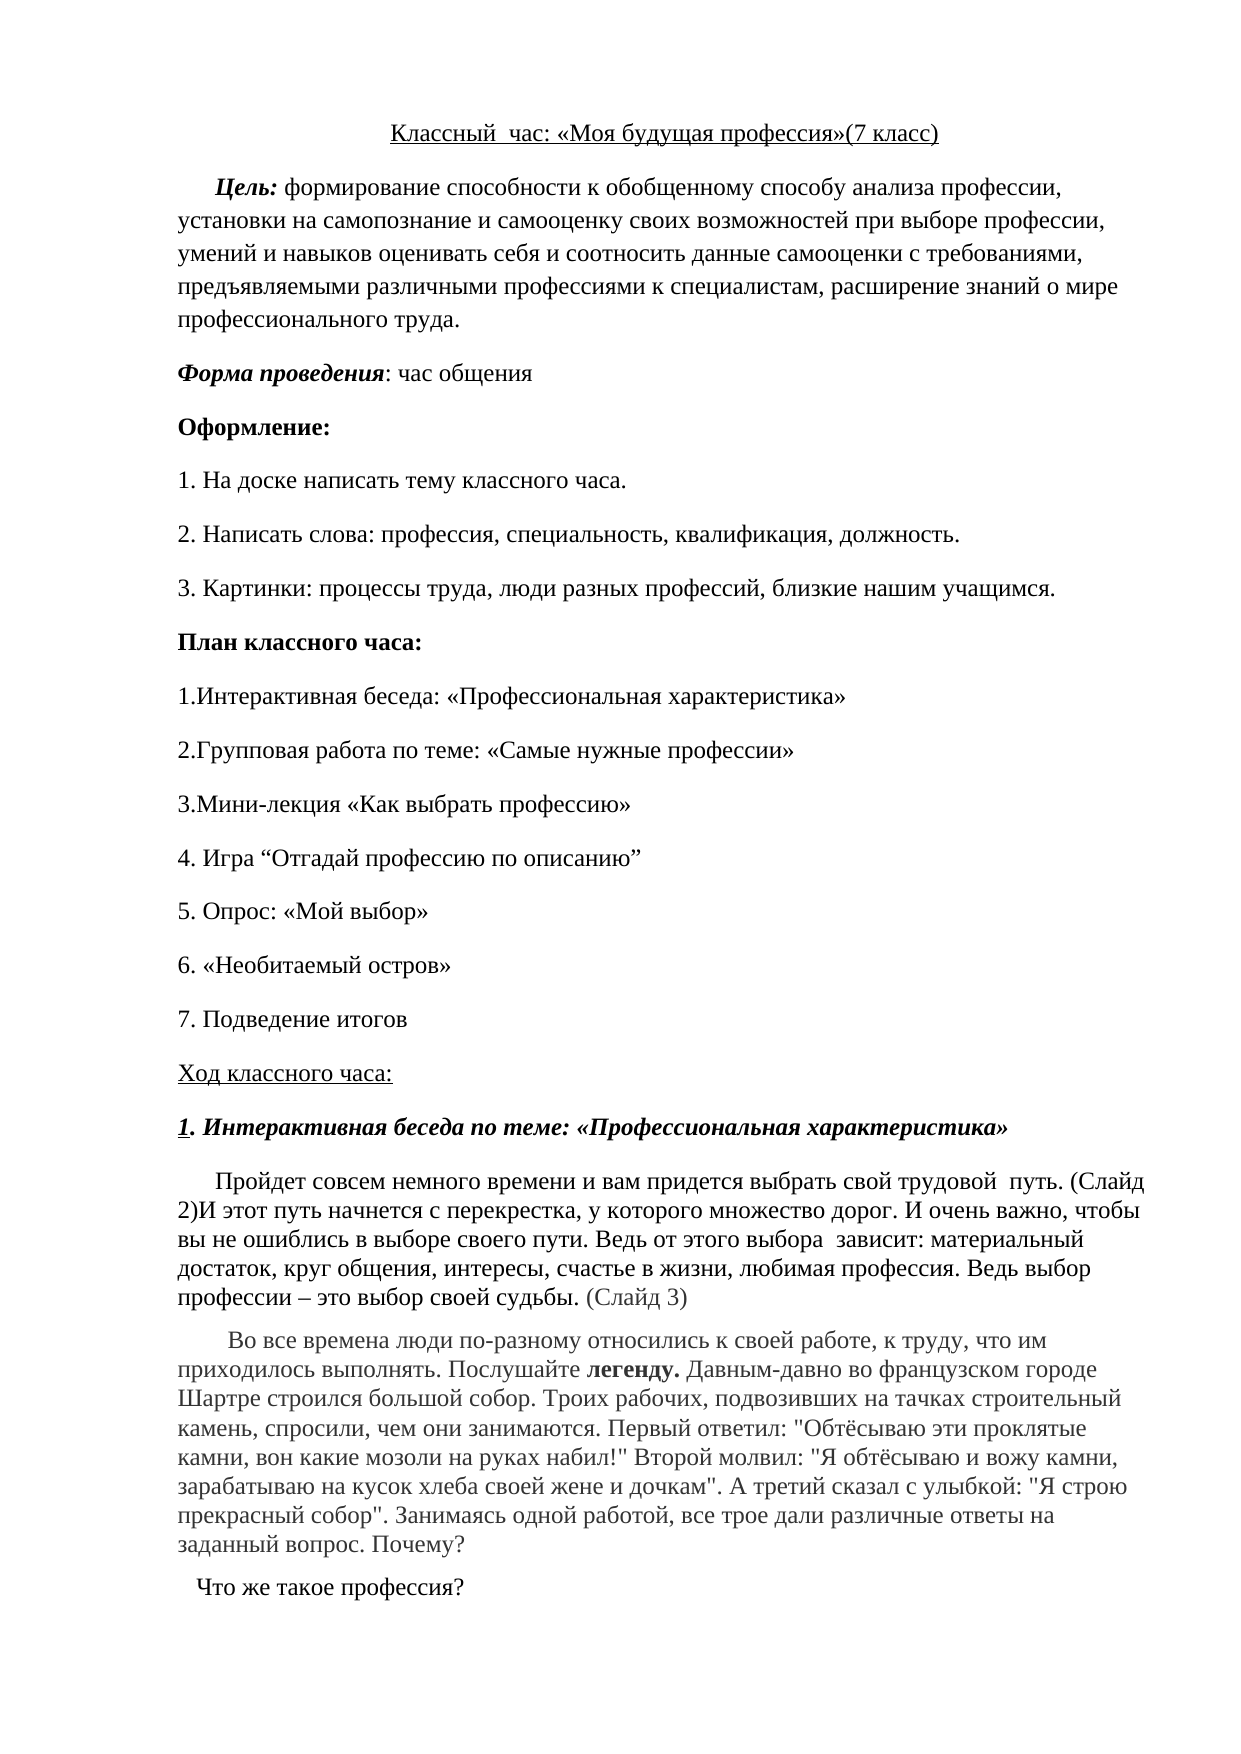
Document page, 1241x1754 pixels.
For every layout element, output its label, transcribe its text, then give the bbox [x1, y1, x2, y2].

text Цель: формирование способности к обобщенному способу анализа профессии, установки на самопознание и самооценку своих возможностей при выборе профессии, умений и навыков оценивать себя и соотносить данные самооценки с требованиями, предъявляемыми различными профессиями к специалистам, расширение знаний о мире профессионального труда. [177, 172, 1152, 333]
text Пройдет совсем немного времени и вам придется выбрать свой трудовой путь. (Слайд 2)И этот путь начнется с перекрестка, у которого множество дорог. И очень важно, чтобы вы не ошиблись в выборе своего пути. Ведь от этого выбора зависит: материальный достаток, круг общения, интересы, счастье в жизни, любимая профессия. Ведь выбор профессии – это выбор своей судьбы. (Слайд 3) [177, 1166, 1152, 1311]
text План классного часа: [177, 627, 1152, 656]
text 1. Интерактивная беседа по теме: «Профессиональная характеристика» [177, 1112, 1152, 1141]
text 4. Игра “Отгадай профессию по описанию” [177, 843, 1152, 871]
text 1.Интерактивная беседа: «Профессиональная характеристика» [177, 681, 1152, 710]
text Что же такое профессия? [177, 1572, 1152, 1600]
text Оформление: [177, 412, 1152, 441]
text 5. Опрос: «Мой выбор» [177, 896, 1152, 925]
text 6. «Необитаемый остров» [177, 950, 1152, 979]
text Ход классного часа: [177, 1058, 1152, 1087]
text 1. На доске написать тему классного часа. [177, 466, 1152, 494]
text Классный час: «Моя будущая профессия»(7 класс) [177, 118, 1152, 147]
text 7. Подведение итогов [177, 1004, 1152, 1033]
text 3.Мини-лекция «Как выбрать профессию» [177, 789, 1152, 817]
text 2.Групповая работа по теме: «Самые нужные профессии» [177, 735, 1152, 764]
text Форма проведения: час общения [177, 358, 1152, 387]
text Во все времена люди по-разному относились к своей работе, к труду, что им приходилось выполнять. Послушайте легенду. Давным-давно во французском городе Шартре строился большой собор. Троих рабочих, подвозивших на тачках строительный камень, спросили, чем они занимаются. Первый ответил: "Обтёсываю эти проклятые камни, вон какие мозоли на руках набил!" Второй молвил: "Я обтёсываю и вожу камни, зарабатываю на кусок хлеба своей жене и дочкам". А третий сказал с улыбкой: "Я строю прекрасный собор". Занимаясь одной работой, все трое дали различные ответы на заданный вопрос. Почему? [177, 1325, 1152, 1558]
text 3. Картинки: процессы труда, люди разных профессий, близкие нашим учащимся. [177, 573, 1152, 602]
text 2. Написать слова: профессия, специальность, квалификация, должность. [177, 519, 1152, 548]
